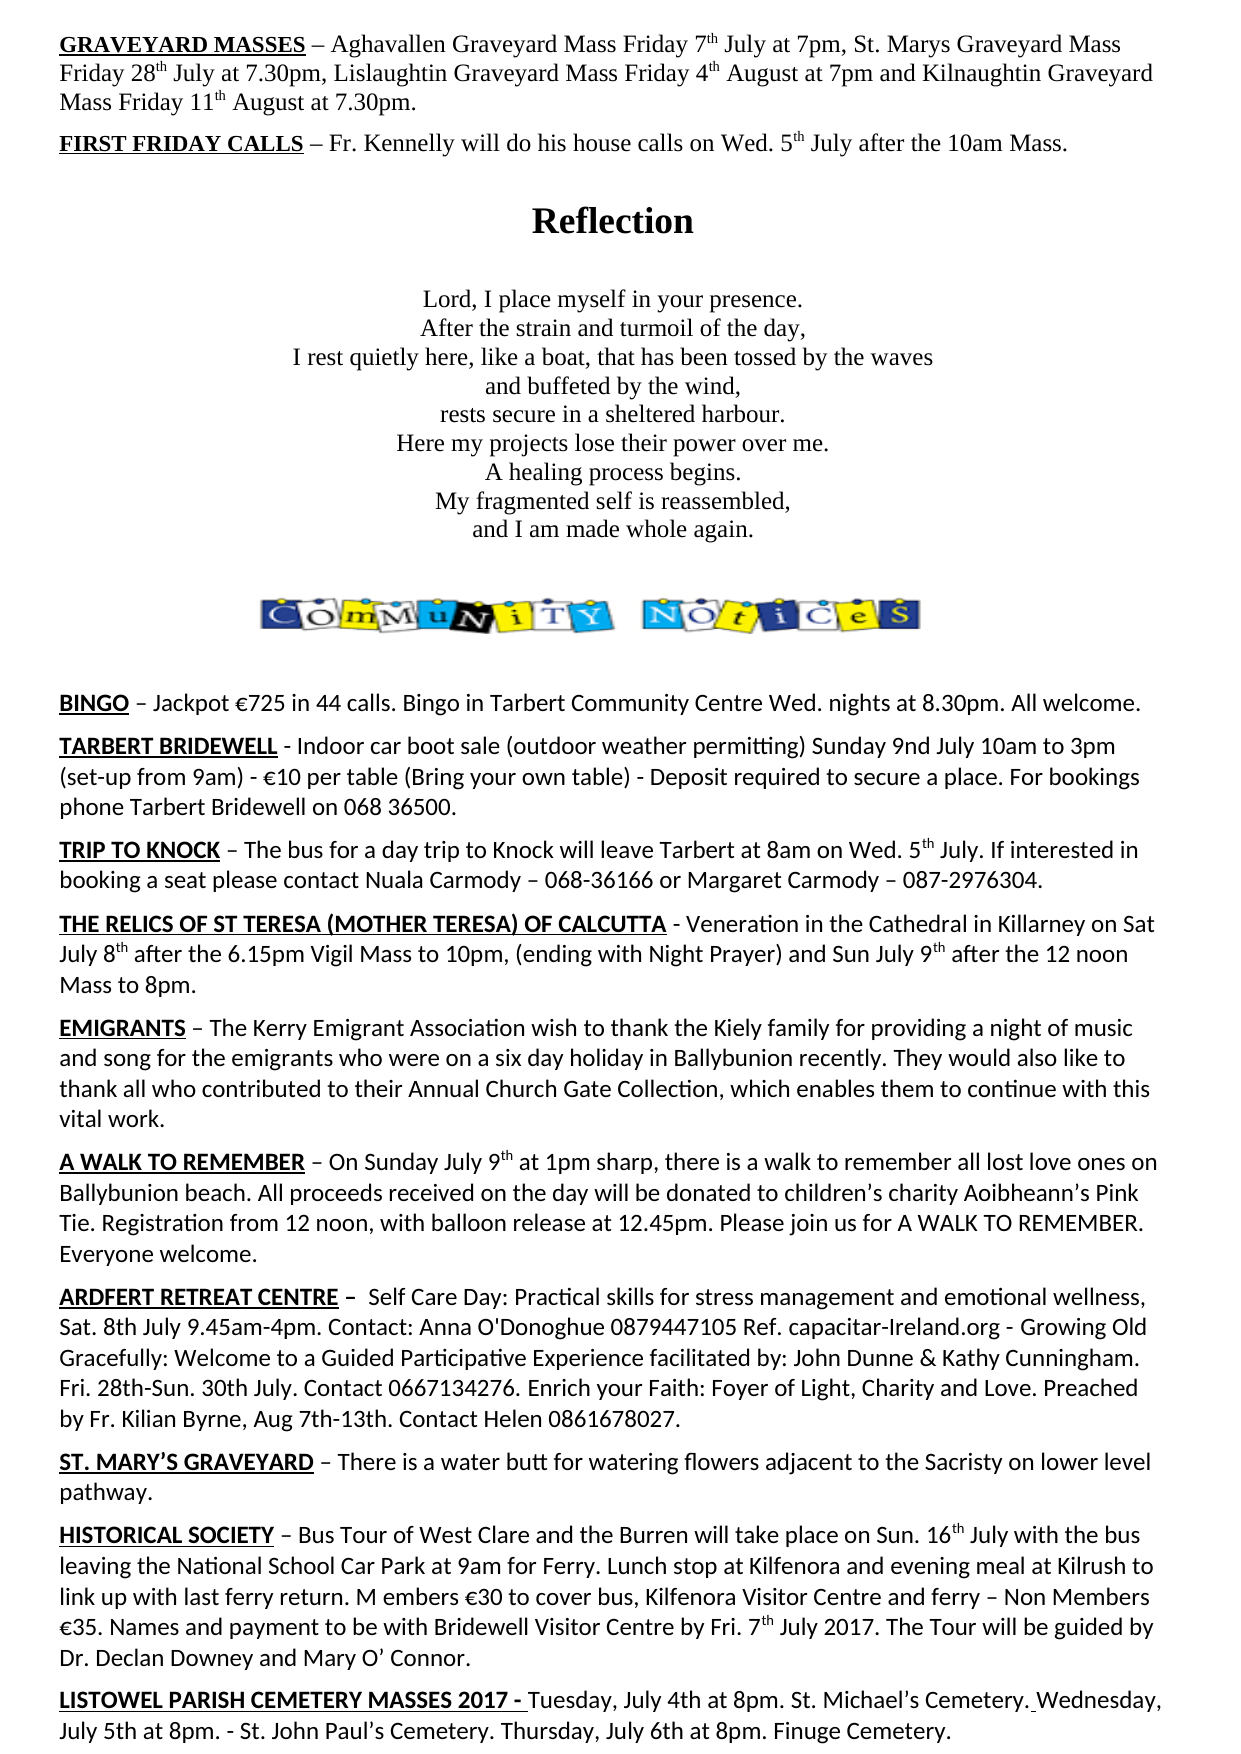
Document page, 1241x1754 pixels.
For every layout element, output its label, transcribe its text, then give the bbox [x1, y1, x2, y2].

text Here my projects lose their power over me. [59, 428, 1167, 457]
text EMIGRANTS – The Kerry Emigrant Association wish to thank the Kiely family for providing a night of music and song for the emigrants who were on a six day holiday in Ballybunion recently. They would also like to thank all who contributed to their Annual Church Gate Collection, which enables them to continue with this vital work. [59, 1012, 1167, 1134]
text After the strain and turmoil of the day, [59, 313, 1167, 342]
text HISTORICAL SOCIETY – Bus Tour of West Clare and the Burren will take place on Sun. 16th July with the bus leaving the National School Car Park at 9am for Ferry. Lunch stop at Kilfenora and evening meal at Kilrush to link up with last ferry return. M embers €30 to cover bus, Kilfenora Visitor Centre and ferry – Non Members €35. Names and payment to be with Bridewell Visitor Centre by Fri. 7th July 2017. The Tour will be guided by Dr. Declan Downey and Mary O’ Connor. [59, 1519, 1167, 1672]
text BINGO – Jackpot €725 in 44 calls. Bingo in Tarbert Community Centre Wed. nights at 8.30pm. All welcome. [59, 687, 1167, 718]
text and I am made whole again. [59, 514, 1167, 543]
text Reflection [59, 198, 1167, 241]
picture [239, 591, 943, 677]
text ARDFERT RETREAT CENTRE – Self Care Day: Practical skills for stress management and emotional wellness, Sat. 8th July 9.45am-4pm. Contact: Anna O'Donoghue 0879447105 Ref. capacitar-Ireland.org - Growing Old Gracefully: Welcome to a Guided Participative Experience facilitated by: John Dunne & Kathy Cunningham. Fri. 28th-Sun. 30th July. Contact 0667134276. Enrich your Faith: Foyer of Light, Charity and Love. Preached by Fr. Kilian Byrne, Aug 7th-13th. Contact Helen 0861678027. [59, 1281, 1167, 1433]
text and buffeted by the wind, [59, 371, 1167, 399]
text rests secure in a sheltered harbour. [59, 399, 1167, 428]
text Lord, I place myself in your presence. [59, 284, 1167, 313]
text FIRST FRIDAY CALLS – Fr. Kennelly will do his house calls on Wed. 5th July after the 10am Mass. [59, 128, 1167, 157]
text LISTOWEL PARISH CEMETERY MASSES 2017 - Tuesday, July 4th at 8pm. St. Michael’s Cemetery. Wednesday, July 5th at 8pm. - St. John Paul’s Cemetery. Thursday, July 6th at 8pm. Finuge Cemetery. [59, 1685, 1167, 1746]
text TRIP TO KNOCK – The bus for a day trip to Knock will leave Tarbert at 8am on Wed. 5th July. If interested in booking a seat please contact Nuala Carmody – 068-36166 or Margaret Carmody – 087-2976304. [59, 834, 1167, 895]
text TARBERT BRIDEWELL - Indoor car boot sale (outdoor weather permitting) Sunday 9nd July 10am to 3pm (set-up from 9am) - €10 per table (Bring your own table) - Deposit required to secure a place. For bookings phone Tarbert Bridewell on 068 36500. [59, 730, 1167, 822]
text My fragmented self is reassembled, [59, 486, 1167, 514]
text I rest quietly here, like a boat, that has been tossed by the waves [59, 342, 1167, 371]
text A WALK TO REMEMBER – On Sunday July 9th at 1pm sharp, there is a walk to remember all lost love ones on Ballybunion beach. All proceeds received on the day will be donated to children’s charity Aoibheann’s Pink Tie. Registration from 12 noon, with balloon release at 12.45pm. Please join us for A WALK TO REMEMBER. Everyone welcome. [59, 1146, 1167, 1268]
text ST. MARY’S GRAVEYARD – There is a water butt for watering flowers adjacent to the Sacristy on lower level pathway. [59, 1446, 1167, 1507]
text GRAVEYARD MASSES – Aghavallen Graveyard Mass Friday 7th July at 7pm, St. Marys Graveyard Mass Friday 28th July at 7.30pm, Lislaughtin Graveyard Mass Friday 4th August at 7pm and Kilnaughtin Graveyard Mass Friday 11th August at 7.30pm. [59, 29, 1167, 116]
text THE RELICS OF ST TERESA (MOTHER TERESA) OF CALCUTTA - Veneration in the Cathedral in Killarney on Sat July 8th after the 6.15pm Vigil Mass to 10pm, (ending with Night Prayer) and Sun July 9th after the 12 noon Mass to 8pm. [59, 908, 1167, 999]
text A healing process begins. [59, 457, 1167, 486]
